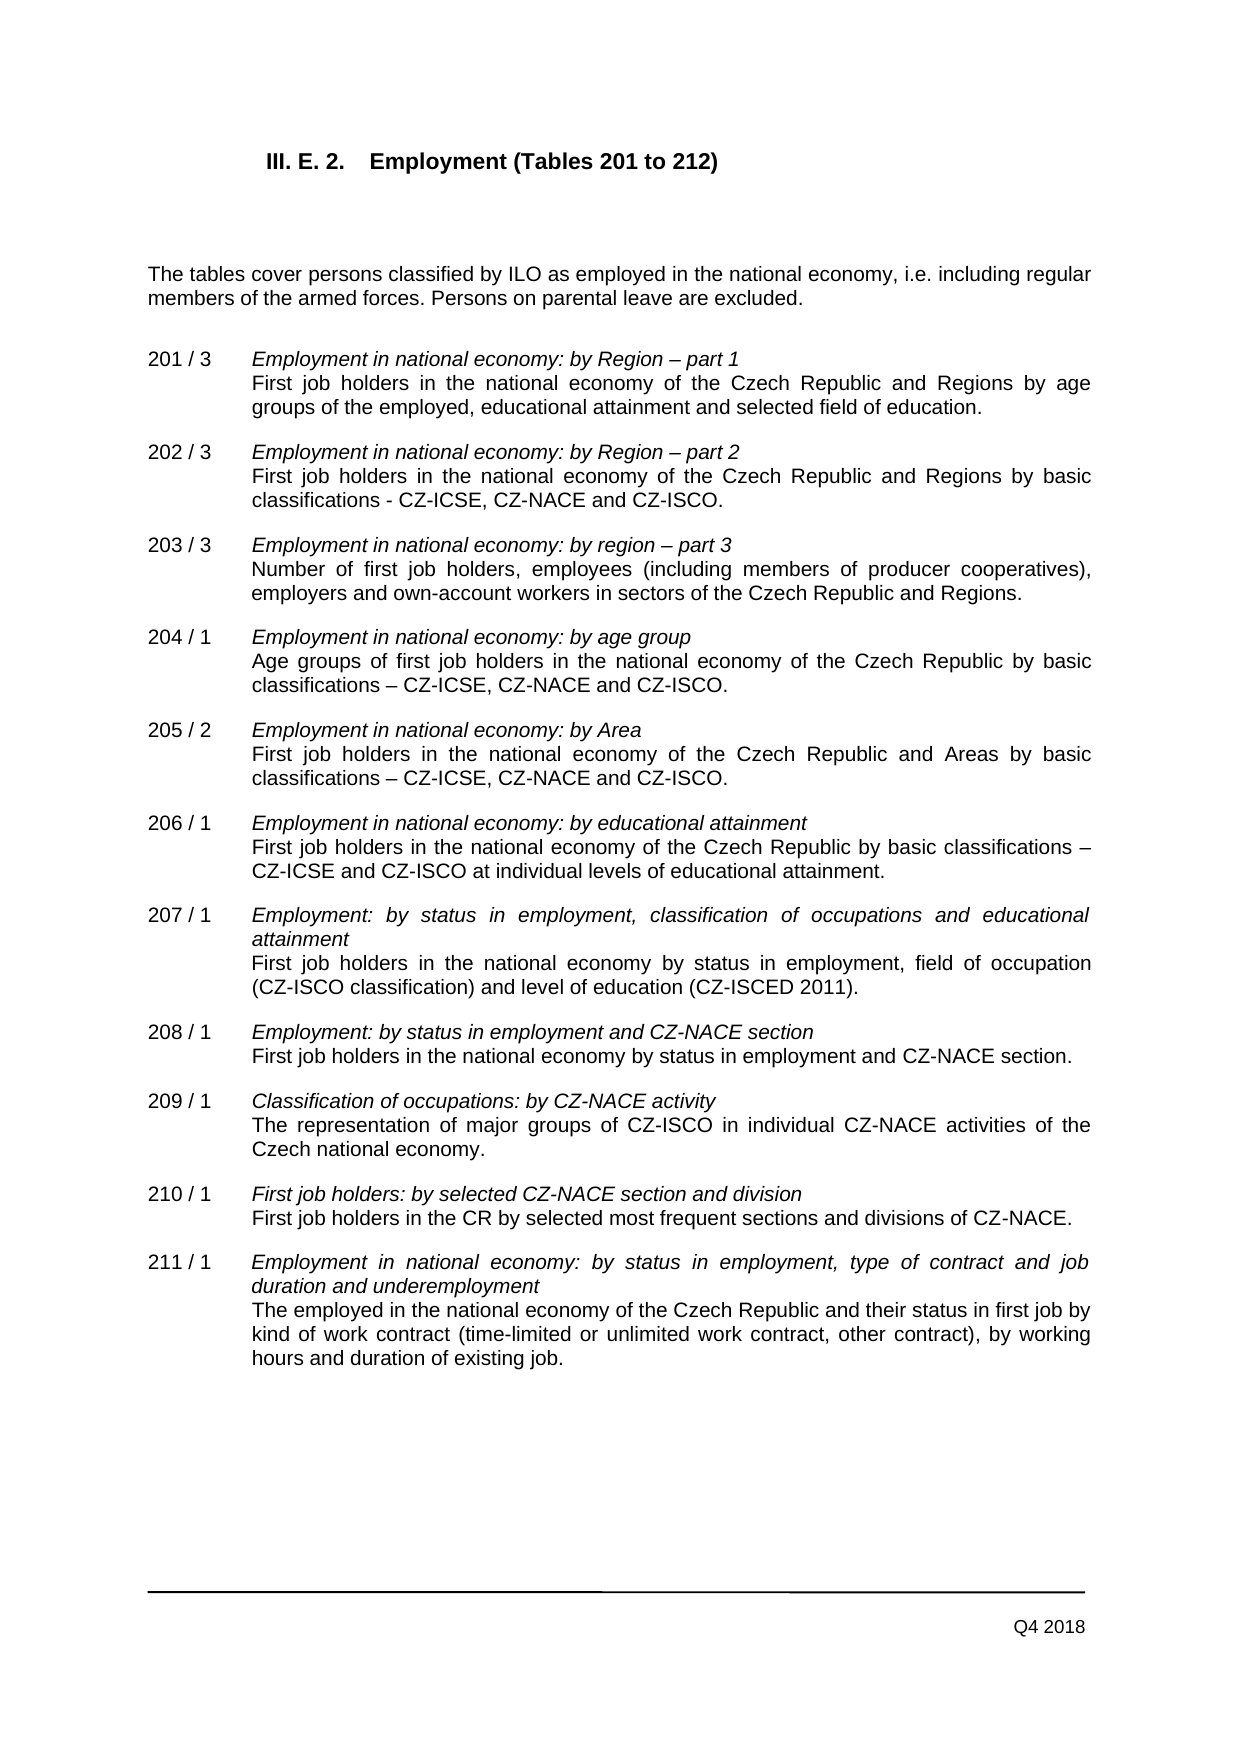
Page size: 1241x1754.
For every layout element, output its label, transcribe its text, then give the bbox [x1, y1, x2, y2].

text Number of first job holders, employees (including members of producer cooperatives), employers and own-account workers in sectors of the Czech Republic and Regions. [223, 556, 1092, 604]
text Age groups of first job holders in the national economy of the Czech Republic by basic classifications – CZ-ICSE, CZ-NACE and CZ-ISCO. [252, 649, 1092, 697]
text First job holders in the national economy of the Czech Republic and Regions by age groups of the employed, educational attainment and selected field of education. [252, 371, 1092, 419]
text 209 / 1 Classification of occupations: by CZ-NACE activity [148, 1089, 1092, 1113]
text First job holders in the national economy of the Czech Republic by basic classifications –CZ-ICSE and CZ-ISCO at individual levels of educational attainment. [252, 834, 1092, 882]
text First job holders in the CR by selected most frequent sections and divisions of CZ-NACE. [252, 1205, 1092, 1229]
text The employed in the national economy of the Czech Republic and their status in first job by kind of work contract (time-limited or unlimited work contract, other contract), by working hours and duration of existing job. [252, 1298, 1092, 1370]
text 211 / 1 Employment in national economy: by status in employment, type of contract and job duration and underemployment [148, 1250, 1092, 1298]
text 203 / 3 Employment in national economy: by region – part 3 [148, 532, 1092, 556]
text 202 / 3 Employment in national economy: by Region – part 2 [148, 440, 1092, 464]
text 206 / 1 Employment in national economy: by educational attainment [148, 811, 1092, 834]
text 210 / 1 First job holders: by selected CZ-NACE section and division [148, 1181, 1092, 1205]
text 204 / 1 Employment in national economy: by age group [148, 625, 1092, 649]
text 205 / 2 Employment in national economy: by Area [148, 718, 1092, 742]
text 208 / 1 Employment: by status in employment and CZ-NACE section [148, 1020, 1092, 1044]
text First job holders in the national economy by status in employment and CZ-NACE section. [252, 1044, 1092, 1068]
text 201 / 3 Employment in national economy: by Region – part 1 [148, 347, 1092, 371]
text First job holders in the national economy of the Czech Republic and Areas by basic classifications – CZ-ICSE, CZ-NACE and CZ-ISCO. [252, 742, 1092, 790]
list Employment (Tables 201 to 212) [148, 148, 1092, 174]
text 207 / 1 Employment: by status in employment, classification of occupations and educational attainment [148, 903, 1092, 951]
text First job holders in the national economy by status in employment, field of occupation (CZ-ISCO classification) and level of education (CZ-ISCED 2011). [251, 951, 1092, 999]
text The representation of major groups of CZ-ISCO in individual CZ-NACE activities of the Czech national economy. [252, 1113, 1092, 1161]
text First job holders in the national economy of the Czech Republic and Regions by basic classifications - CZ-ICSE, CZ-NACE and CZ-ISCO. [252, 464, 1092, 512]
text The tables cover persons classified by ILO as employed in the national economy, i.e. including regular members of the armed forces. Persons on parental leave are excluded. [148, 262, 1092, 309]
